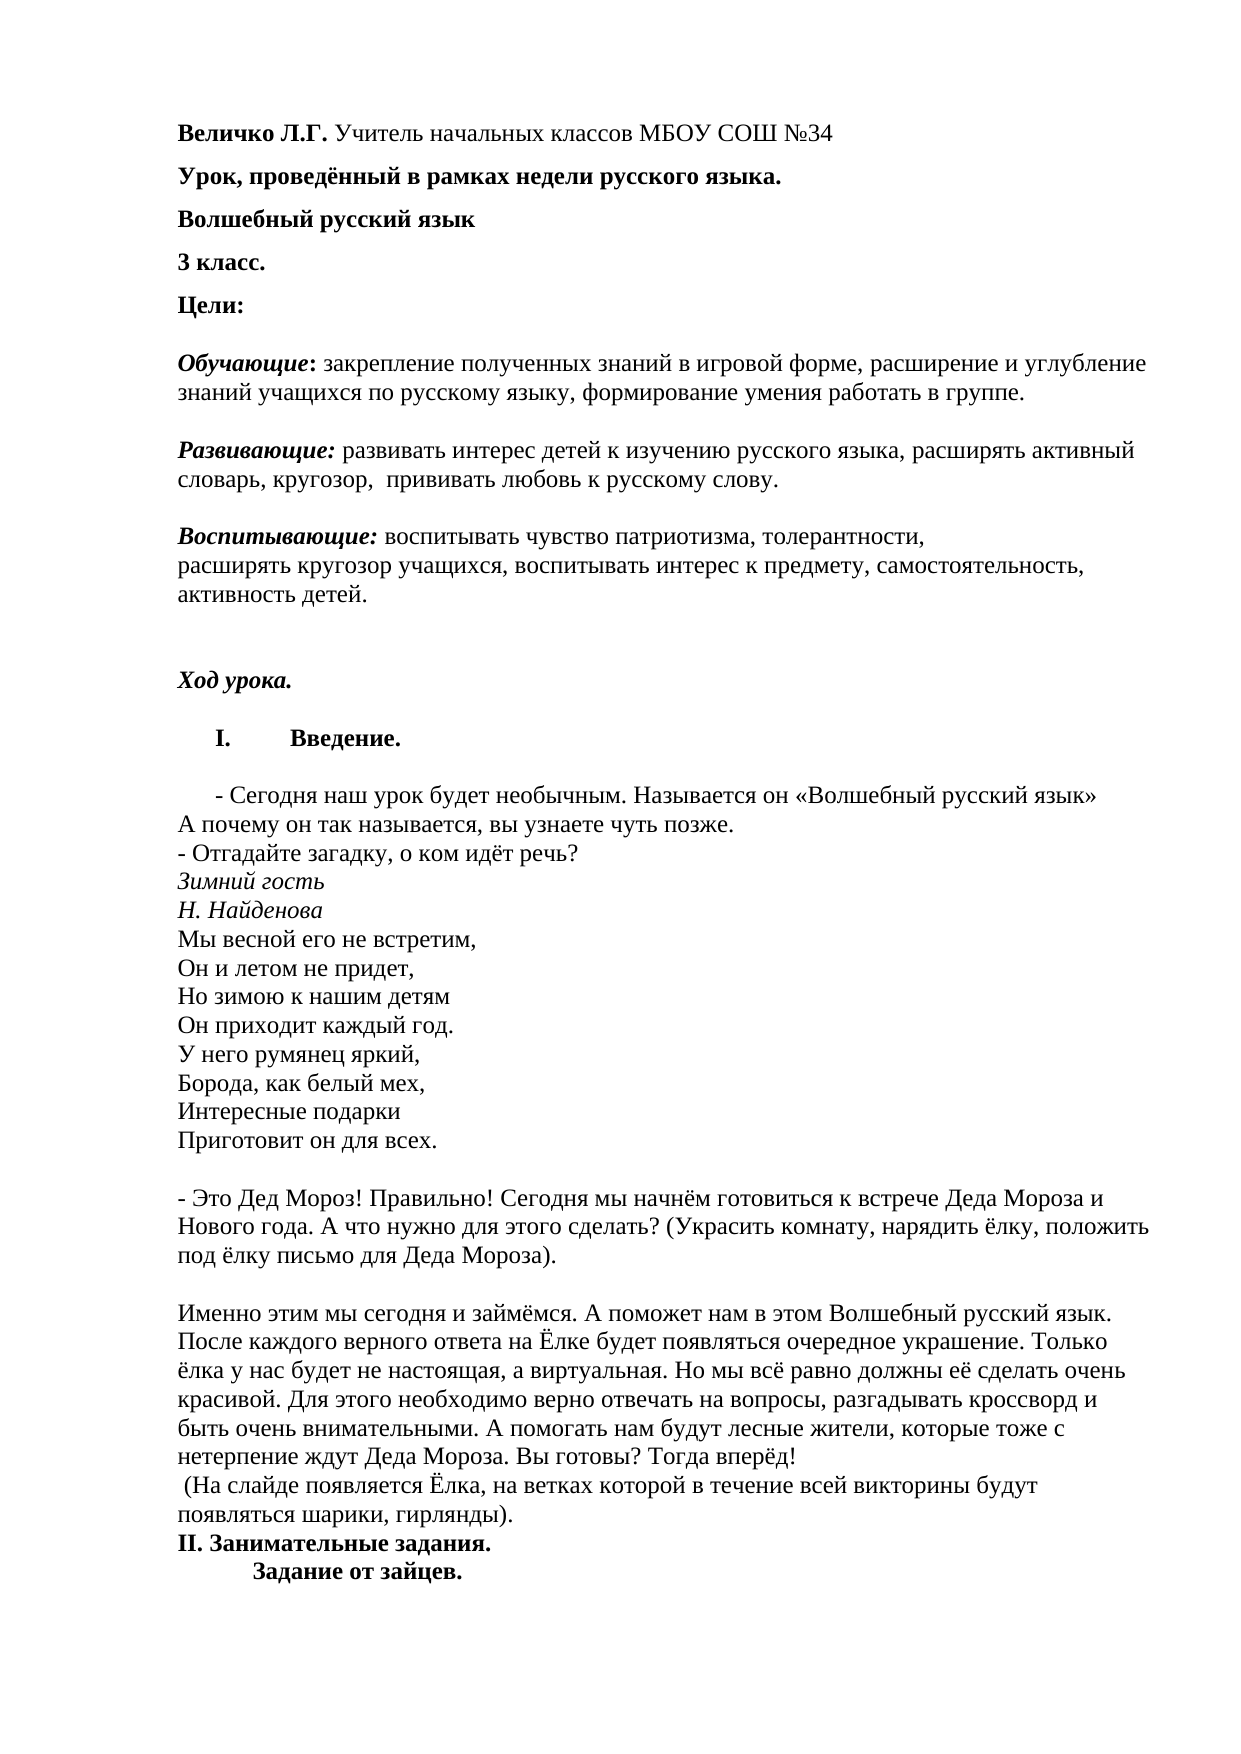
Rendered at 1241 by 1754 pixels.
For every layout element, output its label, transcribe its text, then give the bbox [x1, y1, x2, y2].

text А почему он так называется, вы узнаете чуть позже. [177, 809, 1152, 838]
text 3 класс. [177, 247, 1152, 276]
text - Это Дед Мороз! Правильно! Сегодня мы начнём готовиться к встрече Деда Мороза и Нового года. А что нужно для этого сделать? (Украсить комнату, нарядить ёлку, положить под ёлку письмо для Деда Мороза). [177, 1183, 1152, 1269]
text Урок, проведённый в рамках недели русского языка. [177, 161, 1152, 190]
text Зимний гость [177, 866, 1152, 895]
text Воспитывающие: воспитывать чувство патриотизма, толерантности, [177, 521, 1152, 550]
text Именно этим мы сегодня и займёмся. А поможет нам в этом Волшебный русский язык. После каждого верного ответа на Ёлке будет появляться очередное украшение. Только ёлка у нас будет не настоящая, а виртуальная. Но мы всё равно должны её сделать очень красивой. Для этого необходимо верно отвечать на вопросы, разгадывать кроссворд и быть очень внимательными. А помогать нам будут лесные жители, которые тоже с нетерпение ждут Деда Мороза. Вы готовы? Тогда вперёд! [177, 1298, 1152, 1470]
text Н. Найденова [177, 895, 1152, 924]
text расширять кругозор учащихся, воспитывать интерес к предмету, самостоятельность, активность детей. [177, 550, 1152, 608]
text - Сегодня наш урок будет необычным. Называется он «Волшебный русский язык» [215, 780, 1152, 809]
text Волшебный русский язык [177, 204, 1152, 233]
text (На слайде появляется Ёлка, на ветках которой в течение всей викторины будут появляться шарики, гирлянды). [177, 1470, 1152, 1528]
text Величко Л.Г. Учитель начальных классов МБОУ СОШ №34 [177, 118, 1152, 147]
text Развивающие: развивать интерес детей к изучению русского языка, расширять активный словарь, кругозор, прививать любовь к русскому слову. [177, 435, 1152, 493]
text Задание от зайцев. [252, 1556, 1152, 1585]
text - Отгадайте загадку, о ком идёт речь? [177, 838, 1152, 866]
text Ход урока. [177, 665, 1152, 694]
text Мы весной его не встретим, Он и летом не придет, Но зимою к нашим детям Он приходит каждый год. У него румянец яркий, Борода, как белый мех, Интересные подарки Приготовит он для всех. [177, 924, 1152, 1154]
text Обучающие: закрепление полученных знаний в игровой форме, расширение и углубление знаний учащихся по русскому языку, формирование умения работать в группе. [177, 348, 1152, 406]
text II. Занимательные задания. [177, 1528, 1152, 1556]
list Введение. [215, 723, 1152, 751]
text Цели: [177, 291, 1152, 319]
